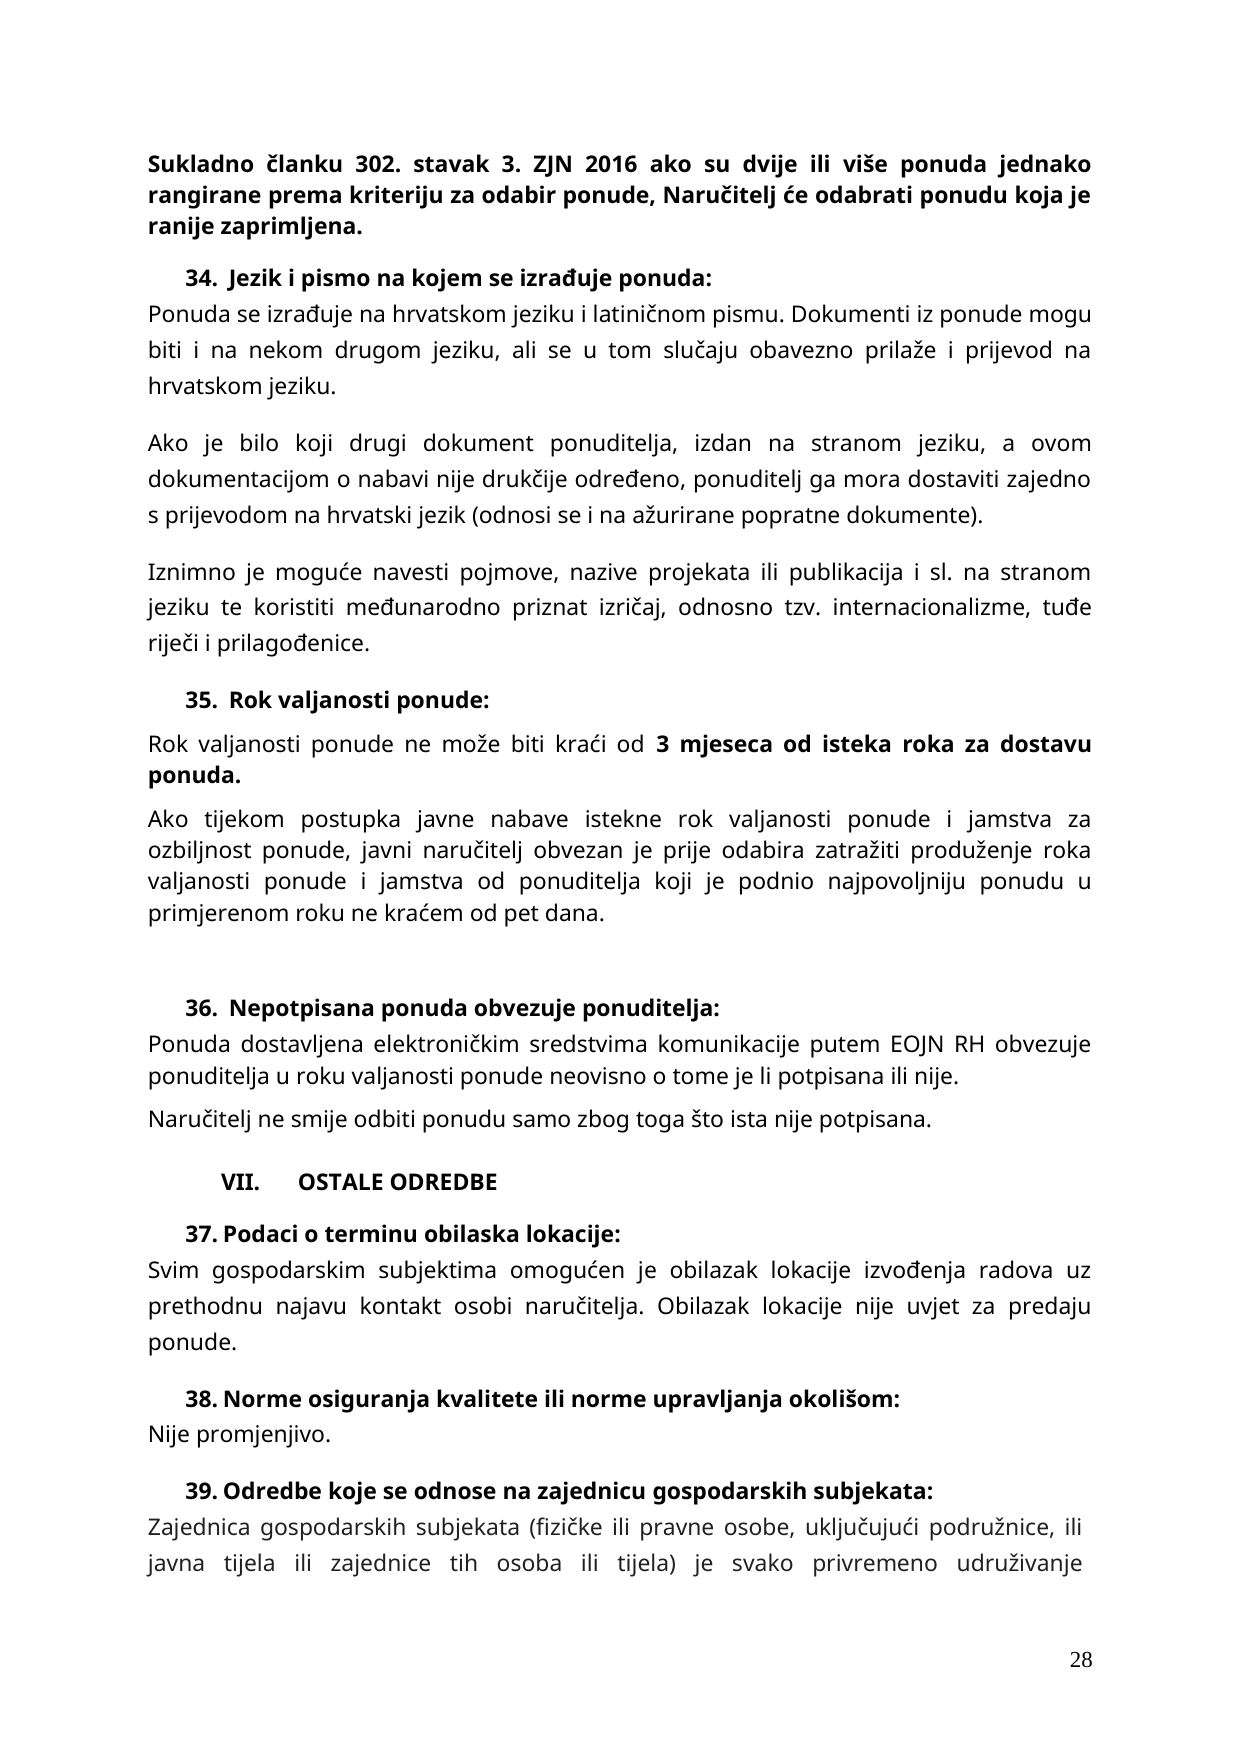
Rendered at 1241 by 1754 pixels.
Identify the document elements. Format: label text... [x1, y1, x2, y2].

text Ako je bilo koji drugi dokument ponuditelja, izdan na stranom jeziku, a ovom dokumentacijom o nabavi nije drukčije određeno, ponuditelj ga mora dostaviti zajedno s prijevodom na hrvatski jezik (odnosi se i na ažurirane popratne dokumente). [148, 427, 1093, 530]
text Sukladno članku 302. stavak 3. ZJN 2016 ako su dvije ili više ponuda jednako rangirane prema kriteriju za odabir ponude, Naručitelj će odabrati ponudu koja je ranije zaprimljena. [148, 148, 1093, 241]
subtitle Podaci o terminu obilaska lokacije: [185, 1218, 1093, 1249]
subtitle Nepotpisana ponuda obvezuje ponuditelja: [185, 992, 1093, 1024]
subtitle OSTALE ODREDBE [260, 1166, 1093, 1197]
text Ponuda se izrađuje na hrvatskom jeziku i latiničnom pismu. Dokumenti iz ponude mogu biti i na nekom drugom jeziku, ali se u tom slučaju obavezno prilaže i prijevod na hrvatskom jeziku. [148, 298, 1093, 401]
text Iznimno je moguće navesti pojmove, nazive projekata ili publikacija i sl. na stranom jeziku te koristiti međunarodno priznat izričaj, odnosno tzv. internacionalizme, tuđe riječi i prilagođenice. [148, 555, 1093, 658]
text Naručitelj ne smije odbiti ponudu samo zbog toga što ista nije potpisana. [148, 1103, 1093, 1134]
text Ponuda dostavljena elektroničkim sredstvima komunikacije putem EOJN RH obvezuje ponuditelja u roku valjanosti ponude neovisno o tome je li potpisana ili nije. [148, 1028, 1093, 1091]
text Nije promjenjivo. [148, 1418, 1093, 1450]
text Rok valjanosti ponude ne može biti kraći od 3 mjeseca od isteka roka za dostavu ponuda. [148, 728, 1093, 790]
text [148, 1511, 1084, 1578]
subtitle Jezik i pismo na kojem se izrađuje ponuda: [185, 262, 1093, 293]
subtitle Rok valjanosti ponude: [185, 684, 1093, 715]
text Svim gospodarskim subjektima omogućen je obilazak lokacije izvođenja radova uz prethodnu najavu kontakt osobi naručitelja. Obilazak lokacije nije uvjet za predaju ponude. [148, 1254, 1093, 1357]
subtitle Odredbe koje se odnose na zajednicu gospodarskih subjekata: [185, 1475, 1093, 1506]
text Ako tijekom postupka javne nabave istekne rok valjanosti ponude i jamstva za ozbiljnost ponude, javni naručitelj obvezan je prije odabira zatražiti produženje roka valjanosti ponude i jamstva od ponuditelja koji je podnio najpovoljniju ponudu u primjerenom roku ne kraćem od pet dana. [148, 803, 1093, 928]
subtitle Norme osiguranja kvalitete ili norme upravljanja okolišom: [185, 1382, 1093, 1414]
